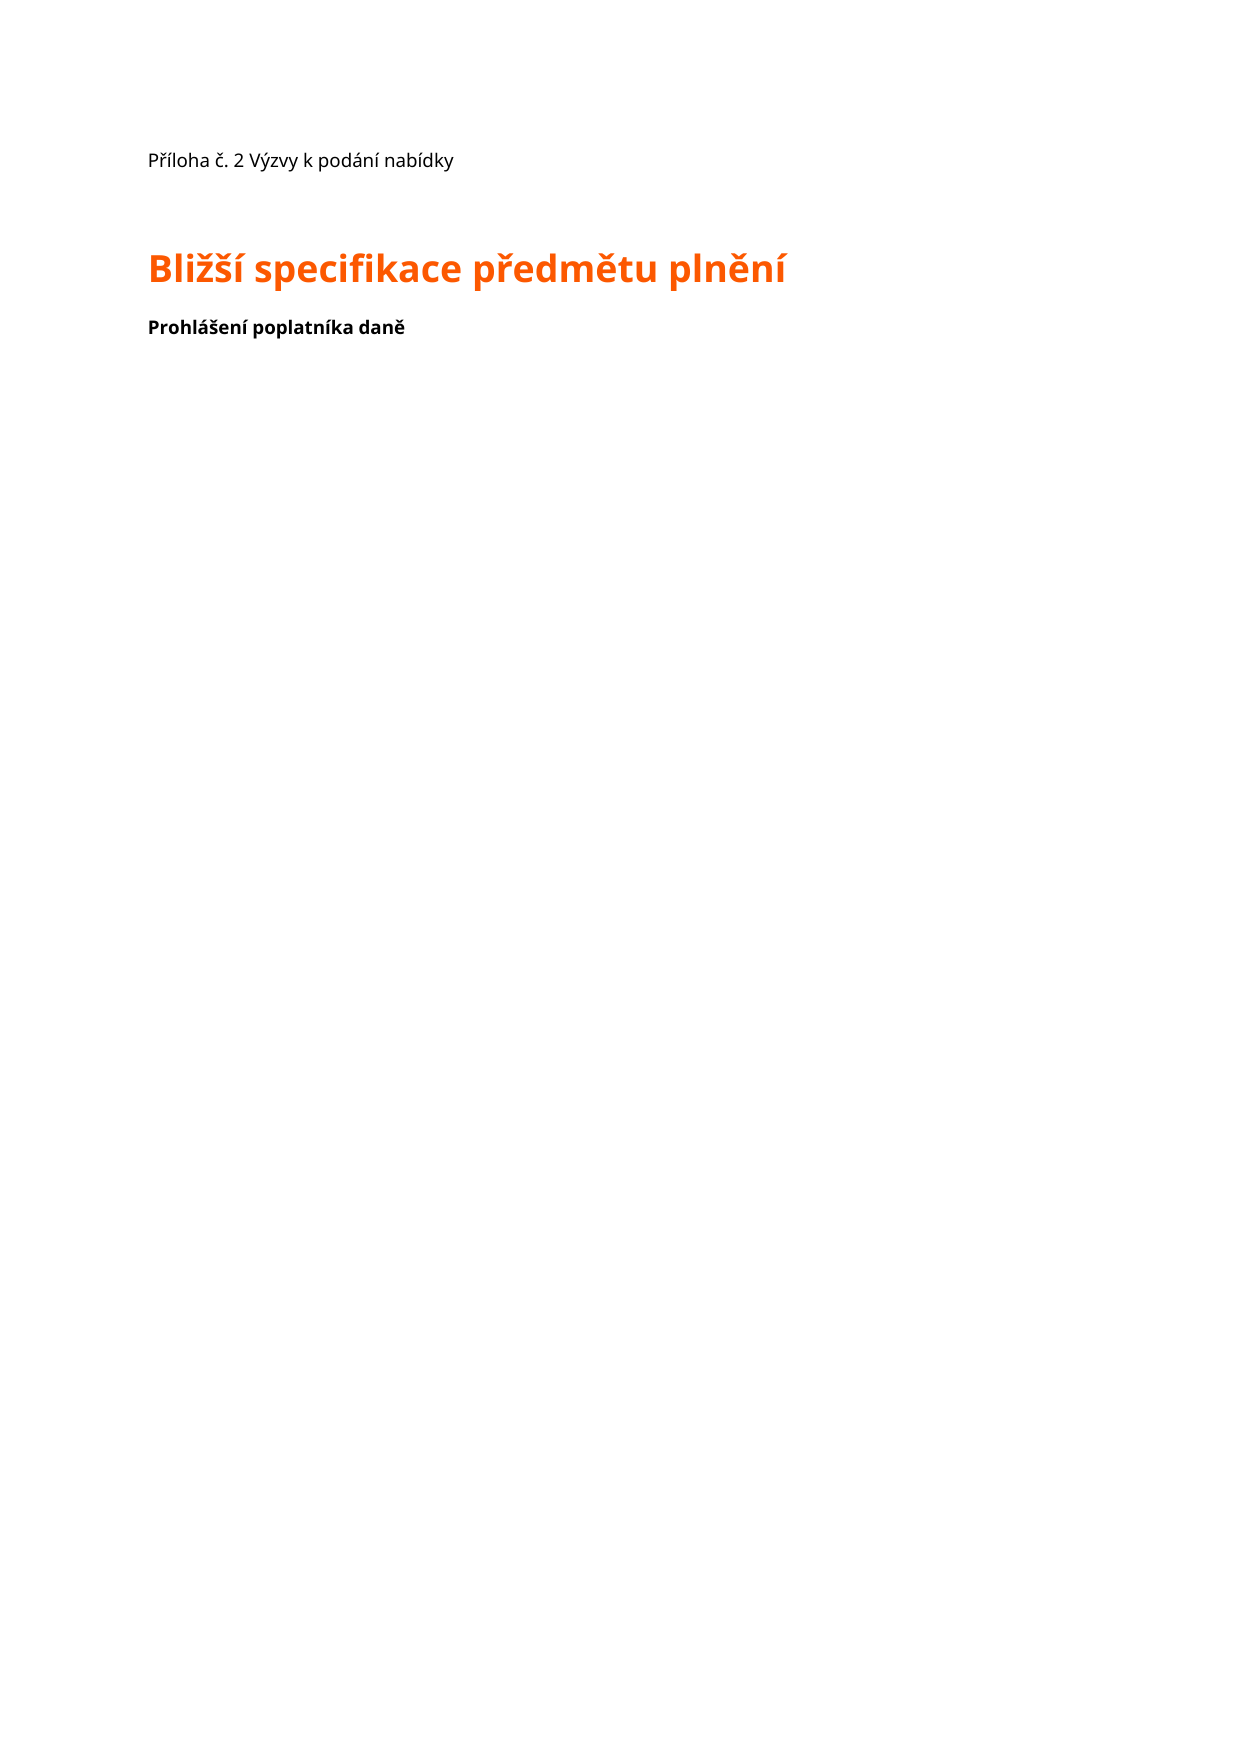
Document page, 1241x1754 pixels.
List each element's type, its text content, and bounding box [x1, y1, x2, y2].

text Příloha č. 2 Výzvy k podání nabídky [148, 148, 1093, 173]
text Prohlášení poplatníka daně [148, 314, 1093, 339]
text Bližší specifikace předmětu plnění [148, 242, 1093, 293]
